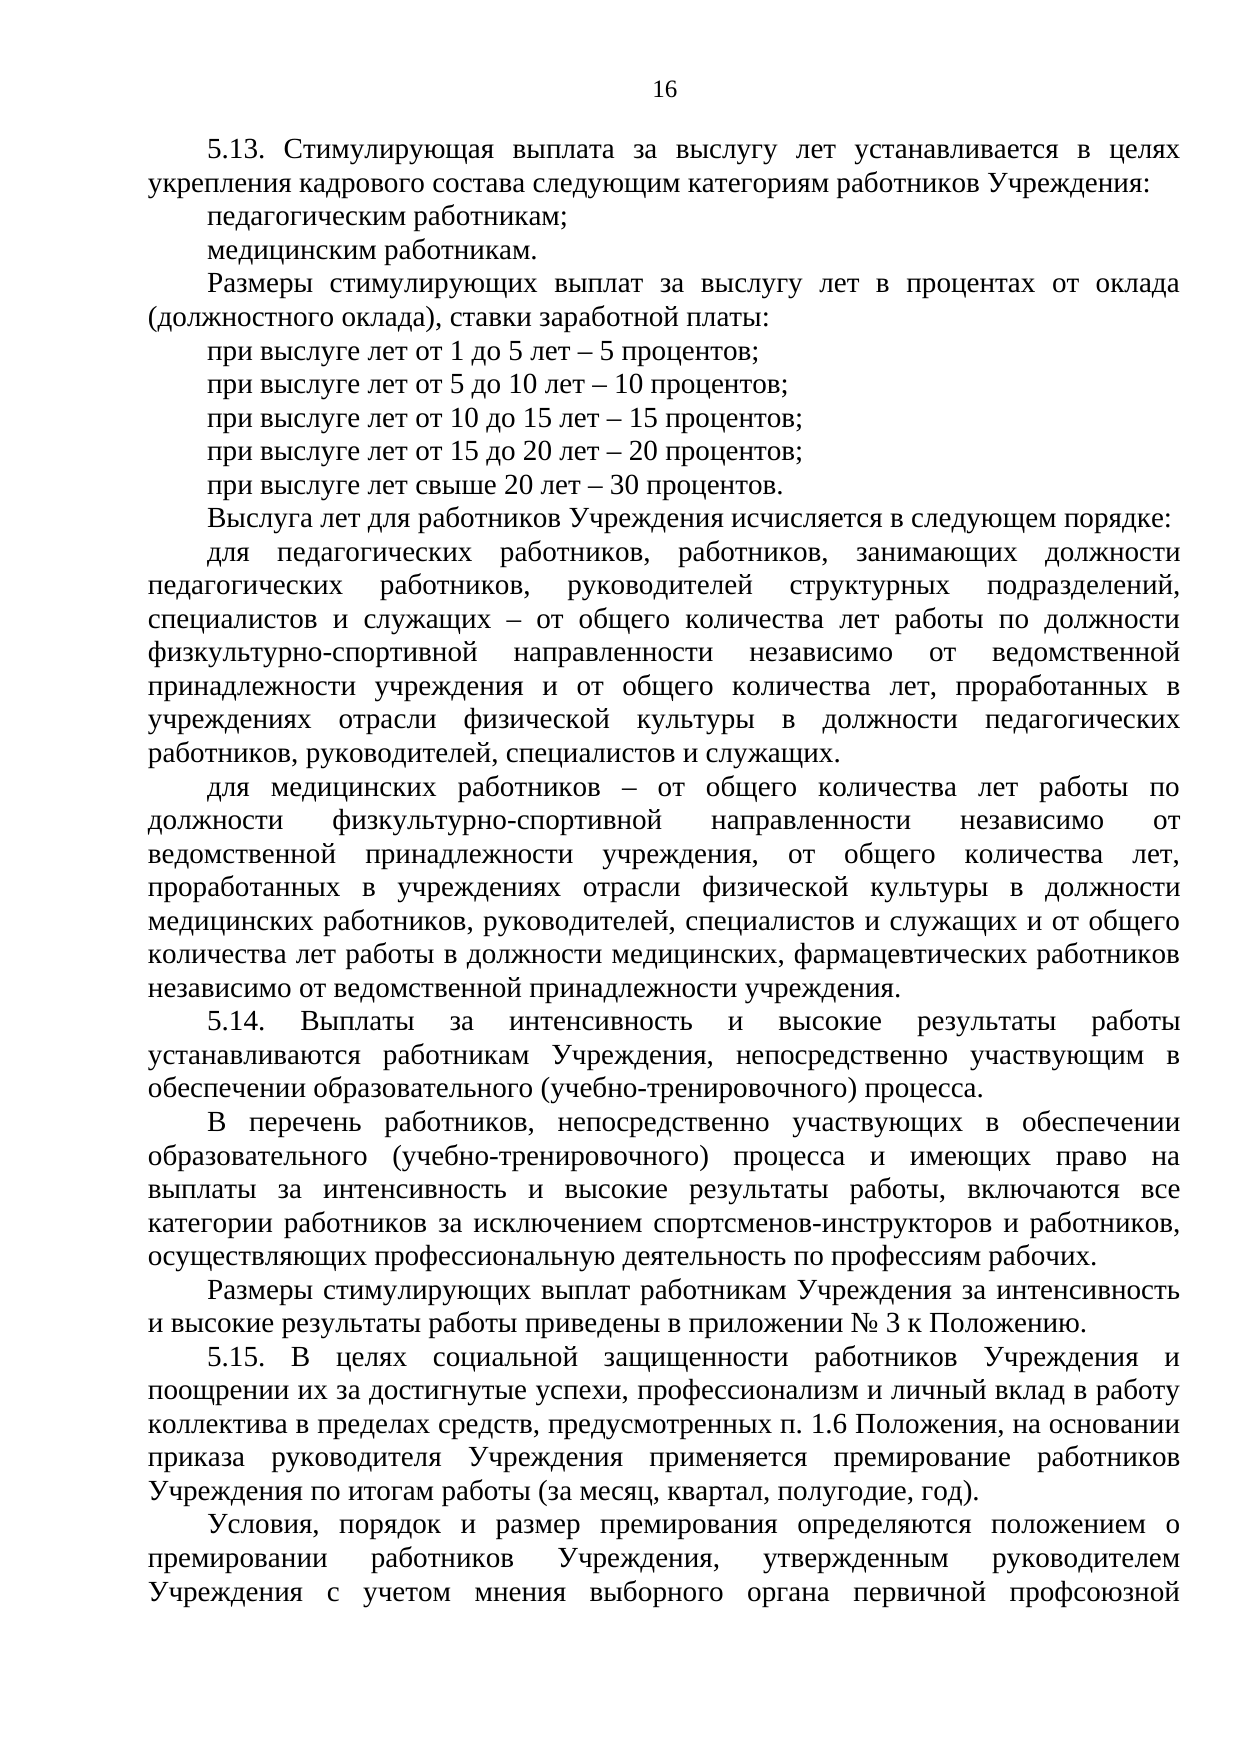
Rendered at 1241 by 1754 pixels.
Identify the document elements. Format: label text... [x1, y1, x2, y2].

text при выслуге лет свыше 20 лет – 30 процентов. [148, 467, 1181, 500]
text 5.13. Стимулирующая выплата за выслугу лет устанавливается в целях укрепления кадрового состава следующим категориям работников Учреждения: [148, 131, 1181, 198]
text при выслуге лет от 1 до 5 лет – 5 процентов; [148, 333, 1181, 366]
text для медицинских работников – от общего количества лет работы по должности физкультурно-спортивной направленности независимо от ведомственной принадлежности учреждения, от общего количества лет, проработанных в учреждениях отрасли физической культуры в должности медицинских работников, руководителей, специалистов и служащих и от общего количества лет работы в должности медицинских, фармацевтических работников независимо от ведомственной принадлежности учреждения. [148, 769, 1181, 1003]
text при выслуге лет от 15 до 20 лет – 20 процентов; [148, 433, 1181, 467]
text при выслуге лет от 5 до 10 лет – 10 процентов; [148, 366, 1181, 400]
text для педагогических работников, работников, занимающих должности педагогических работников, руководителей структурных подразделений, специалистов и служащих – от общего количества лет работы по должности физкультурно-спортивной направленности независимо от ведомственной принадлежности учреждения и от общего количества лет, проработанных в учреждениях отрасли физической культуры в должности педагогических работников, руководителей, специалистов и служащих. [148, 534, 1181, 769]
text Размеры стимулирующих выплат за выслугу лет в процентах от оклада (должностного оклада), ставки заработной платы: [148, 266, 1181, 333]
text 5.15. В целях социальной защищенности работников Учреждения и поощрении их за достигнутые успехи, профессионализм и личный вклад в работу коллектива в пределах средств, предусмотренных п. 1.6 Положения, на основании приказа руководителя Учреждения применяется премирование работников Учреждения по итогам работы (за месяц, квартал, полугодие, год). [148, 1339, 1181, 1507]
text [148, 1507, 1181, 1607]
text при выслуге лет от 10 до 15 лет – 15 процентов; [148, 400, 1181, 433]
text Выслуга лет для работников Учреждения исчисляется в следующем порядке: [148, 500, 1181, 534]
text 5.14. Выплаты за интенсивность и высокие результаты работы устанавливаются работникам Учреждения, непосредственно участвующим в обеспечении образовательного (учебно-тренировочного) процесса. [148, 1003, 1181, 1104]
text Размеры стимулирующих выплат работникам Учреждения за интенсивность и высокие результаты работы приведены в приложении № 3 к Положению. [148, 1272, 1181, 1339]
text медицинским работникам. [148, 232, 1181, 266]
text В перечень работников, непосредственно участвующих в обеспечении образовательного (учебно-тренировочного) процесса и имеющих право на выплаты за интенсивность и высокие результаты работы, включаются все категории работников за исключением спортсменов-инструкторов и работников, осуществляющих профессиональную деятельность по профессиям рабочих. [148, 1104, 1181, 1272]
text педагогическим работникам; [148, 198, 1181, 232]
